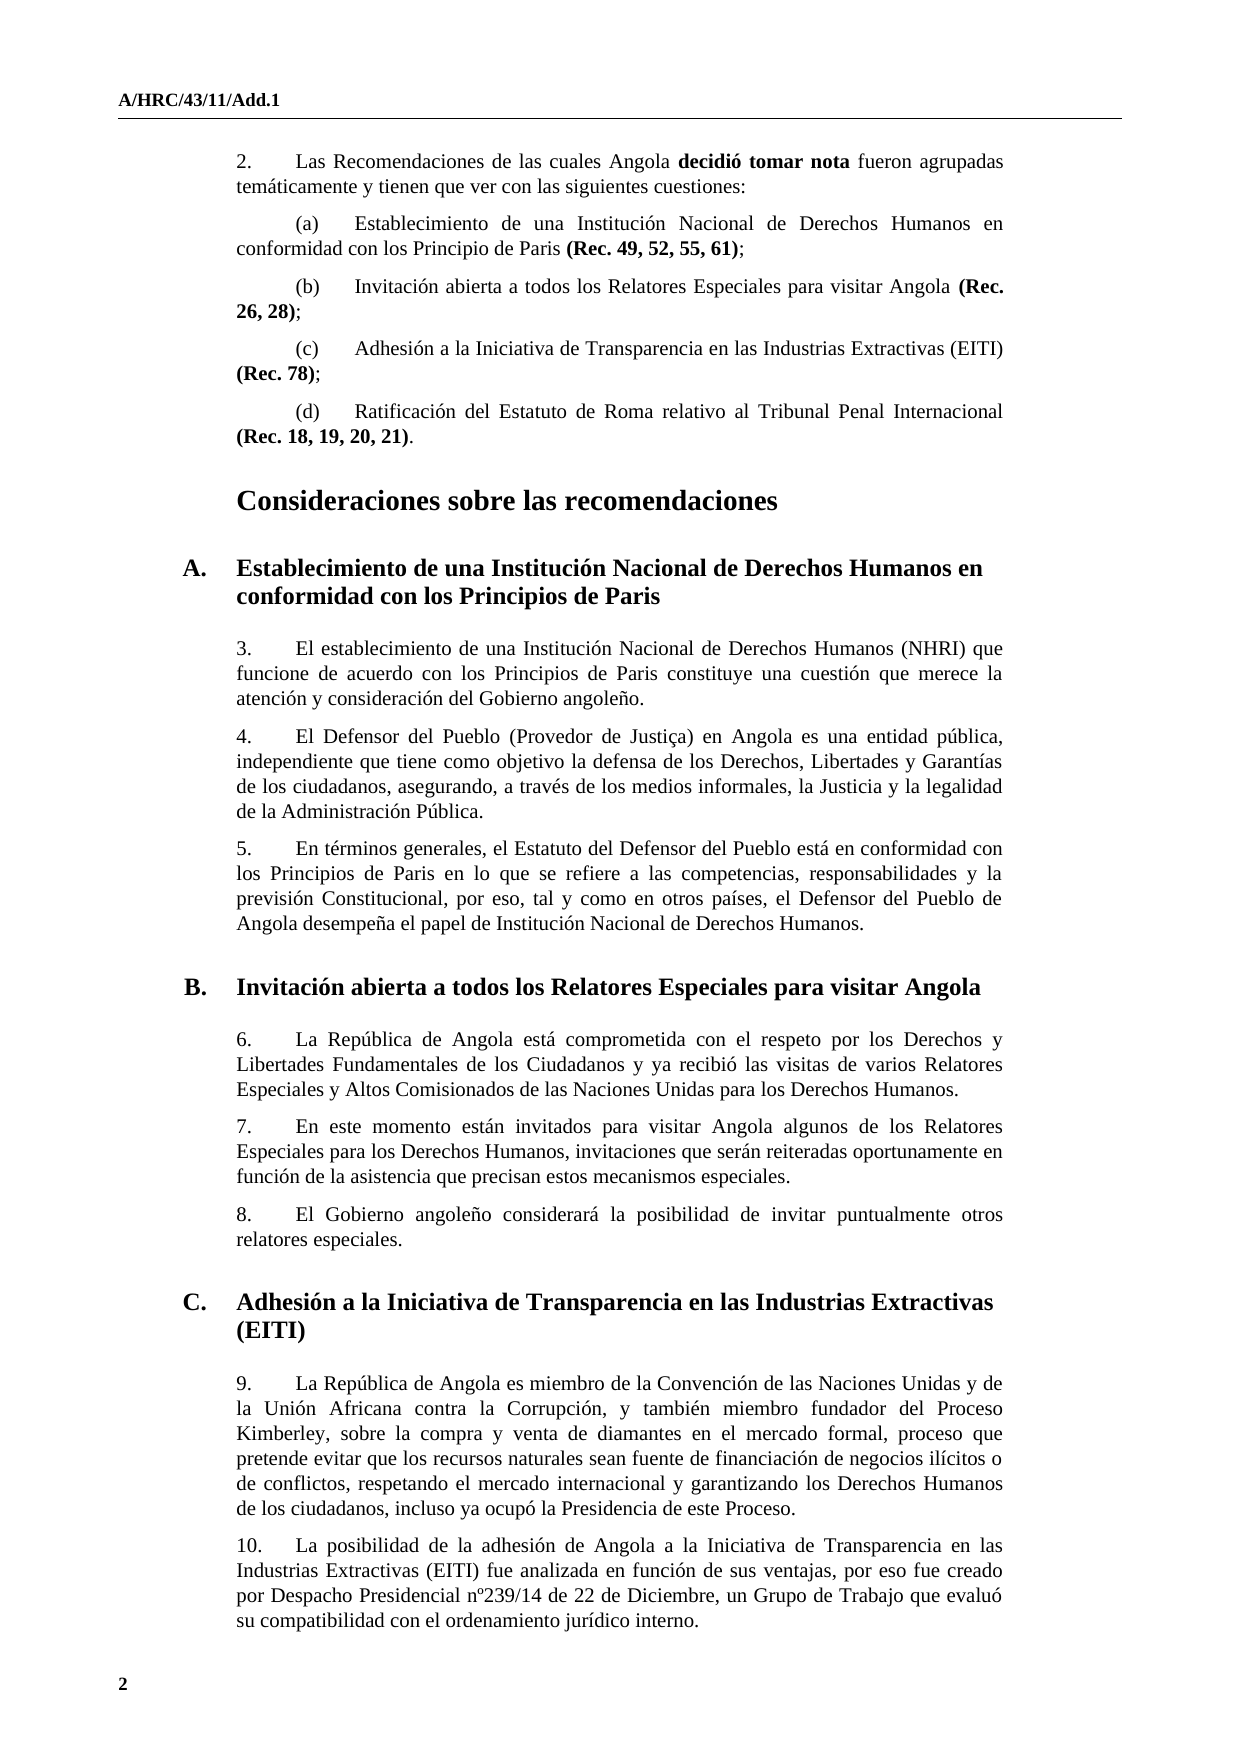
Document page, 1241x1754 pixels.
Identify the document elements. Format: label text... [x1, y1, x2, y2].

text 10. La posibilidad de la adhesión de Angola a la Iniciativa de Transparencia en las Industrias Extractivas (EITI) fue analizada en función de sus ventajas, por eso fue creado por Despacho Presidencial nº239/14 de 22 de Diciembre, un Grupo de Trabajo que evaluó su compatibilidad con el ordenamiento jurídico interno. [236, 1532, 1004, 1632]
text A. Establecimiento de una Institución Nacional de Derechos Humanos en conformidad con los Principios de Paris [118, 554, 1004, 610]
text (b) Invitación abierta a todos los Relatores Especiales para visitar Angola (Rec. 26, 28); [236, 273, 1004, 323]
text (d) Ratificación del Estatuto de Roma relativo al Tribunal Penal Internacional (Rec. 18, 19, 20, 21). [236, 398, 1004, 448]
text 2. Las Recomendaciones de las cuales Angola decidió tomar nota fueron agrupadas temáticamente y tienen que ver con las siguientes cuestiones: [236, 148, 1004, 198]
text 6. La República de Angola está comprometida con el respeto por los Derechos y Libertades Fundamentales de los Ciudadanos y ya recibió las visitas de varios Relatores Especiales y Altos Comisionados de las Naciones Unidas para los Derechos Humanos. [236, 1026, 1004, 1101]
text 8. El Gobierno angoleño considerará la posibilidad de invitar puntualmente otros relatores especiales. [236, 1201, 1004, 1251]
text B. Invitación abierta a todos los Relatores Especiales para visitar Angola [118, 973, 1004, 1001]
text (a) Establecimiento de una Institución Nacional de Derechos Humanos en conformidad con los Principio de Paris (Rec. 49, 52, 55, 61); [236, 210, 1004, 260]
text 5. En términos generales, el Estatuto del Defensor del Pueblo está en conformidad con los Principios de Paris en lo que se refiere a las competencias, responsabilidades y la previsión Constitucional, por eso, tal y como en otros países, el Defensor del Pueblo de Angola desempeña el papel de Institución Nacional de Derechos Humanos. [236, 835, 1004, 935]
text Consideraciones sobre las recomendaciones [118, 485, 1004, 516]
text 7. En este momento están invitados para visitar Angola algunos de los Relatores Especiales para los Derechos Humanos, invitaciones que serán reiteradas oportunamente en función de la asistencia que precisan estos mecanismos especiales. [236, 1113, 1004, 1188]
text 9. La República de Angola es miembro de la Convención de las Naciones Unidas y de la Unión Africana contra la Corrupción, y también miembro fundador del Proceso Kimberley, sobre la compra y venta de diamantes en el mercado formal, proceso que pretende evitar que los recursos naturales sean fuente de financiación de negocios ilícitos o de conflictos, respetando el mercado internacional y garantizando los Derechos Humanos de los ciudadanos, incluso ya ocupó la Presidencia de este Proceso. [236, 1369, 1004, 1519]
text 4. El Defensor del Pueblo (Provedor de Justiça) en Angola es una entidad pública, independiente que tiene como objetivo la defensa de los Derechos, Libertades y Garantías de los ciudadanos, asegurando, a través de los medios informales, la Justicia y la legalidad de la Administración Pública. [236, 723, 1004, 823]
text 3. El establecimiento de una Institución Nacional de Derechos Humanos (NHRI) que funcione de acuerdo con los Principios de Paris constituye una cuestión que merece la atención y consideración del Gobierno angoleño. [236, 635, 1004, 710]
text (c) Adhesión a la Iniciativa de Transparencia en las Industrias Extractivas (EITI) (Rec. 78); [236, 335, 1004, 385]
text C. Adhesión a la Iniciativa de Transparencia en las Industrias Extractivas (EITI) [118, 1288, 1004, 1344]
